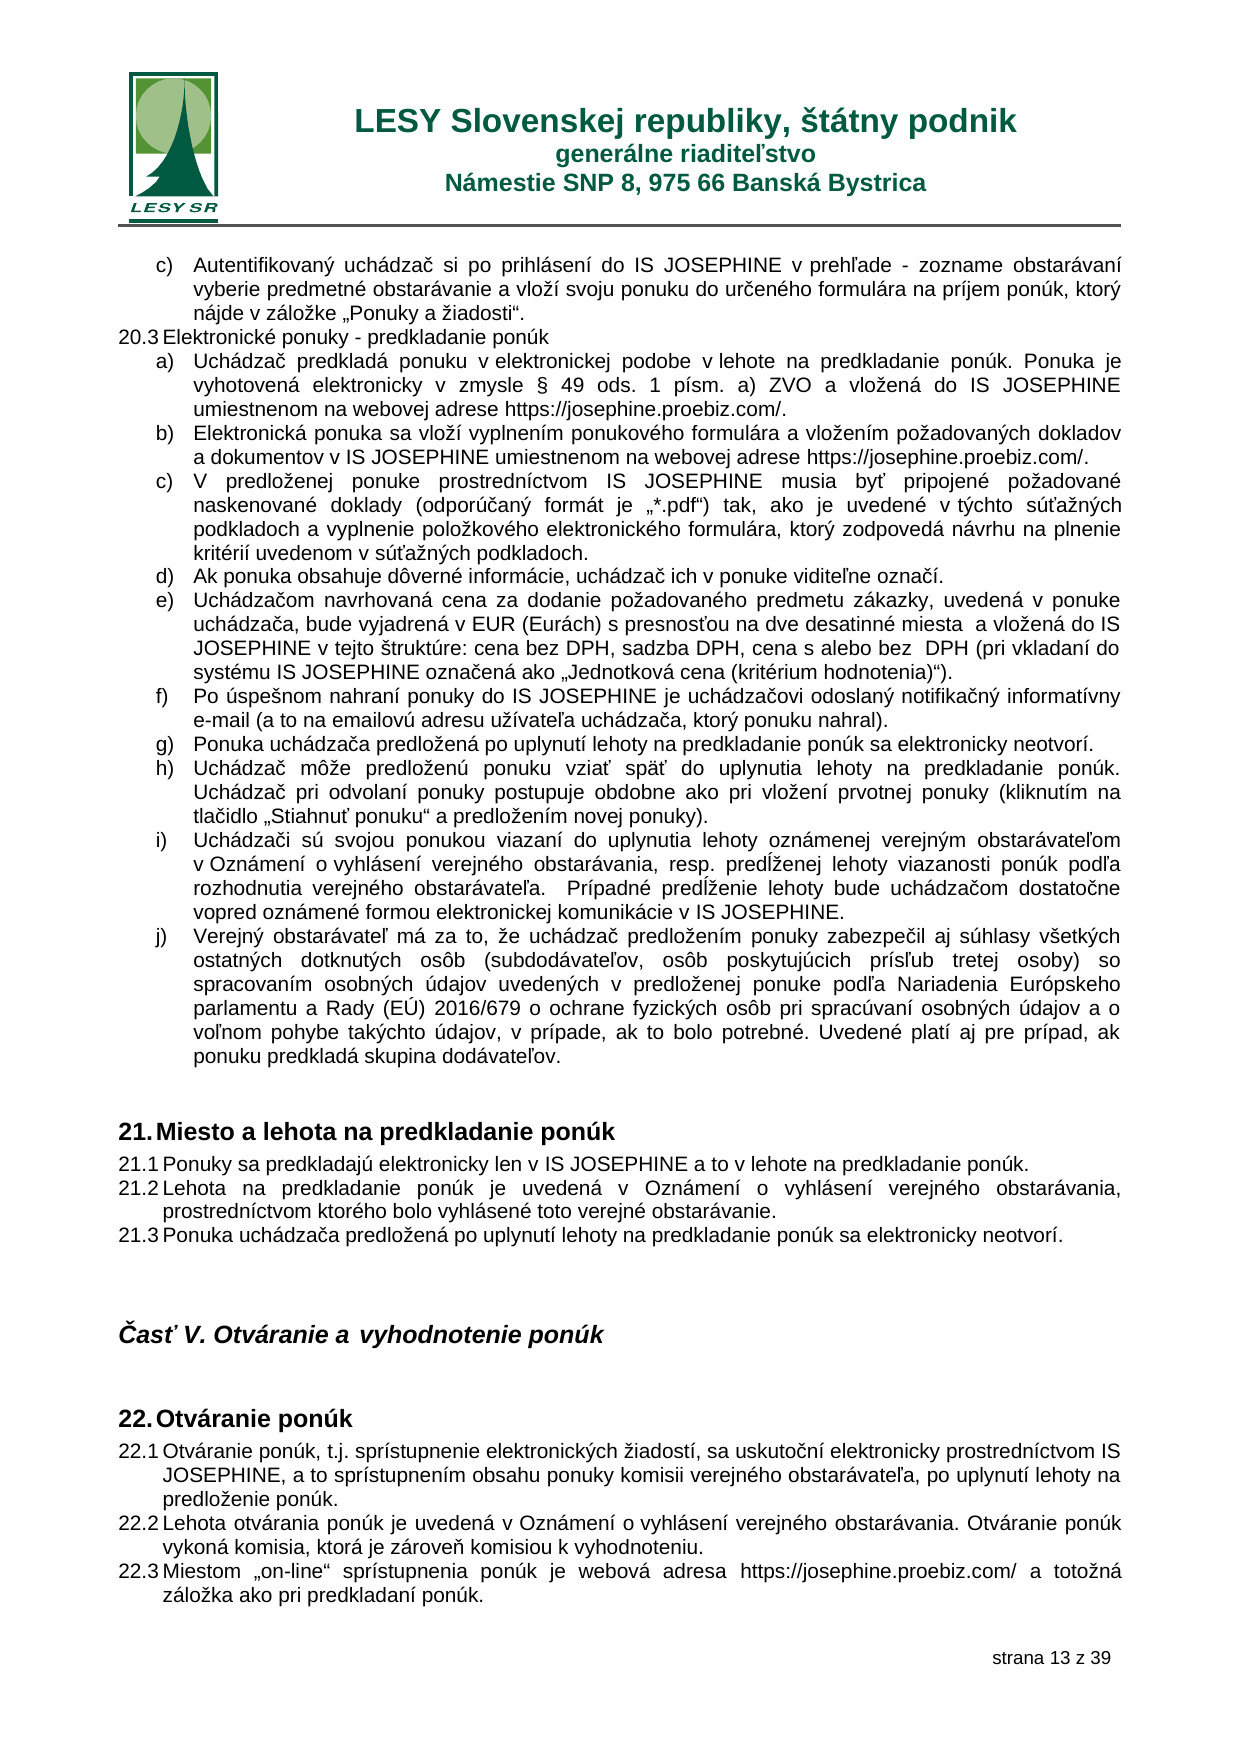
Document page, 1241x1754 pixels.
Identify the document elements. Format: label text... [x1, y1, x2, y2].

list Uchádzačom navrhovaná cena za dodanie požadovaného predmetu zákazky, uvedená v ponuke uchádzača, bude vyjadrená v EUR (Eurách) s presnosťou na dve desatinné miesta a vložená do IS JOSEPHINE v tejto štruktúre: cena bez DPH, sadzba DPH, cena s alebo bez DPH (pri vkladaní do systému IS JOSEPHINE označená ako „Jednotková cena (kritérium hodnotenia)“). [156, 588, 1122, 684]
list Verejný obstarávateľ má za to, že uchádzač predložením ponuky zabezpečil aj súhlasy všetkých ostatných dotknutých osôb (subdodávateľov, osôb poskytujúcich prísľub tretej osoby) so spracovaním osobných údajov uvedených v predloženej ponuke podľa Nariadenia Európskeho parlamentu a Rady (EÚ) 2016/679 o ochrane fyzických osôb pri spracúvaní osobných údajov a o voľnom pohybe takýchto údajov, v prípade, ak to bolo potrebné. Uvedené platí aj pre prípad, ak ponuku predkladá skupina dodávateľov. [156, 924, 1122, 1067]
list Miestom „on-line“ sprístupnenia ponúk je webová adresa https://josephine.proebiz.com/ a totožná záložka ako pri predkladaní ponúk. [118, 1559, 1122, 1607]
list Ponuka uchádzača predložená po uplynutí lehoty na predkladanie ponúk sa elektronicky neotvorí. [118, 1223, 1122, 1247]
subtitle Časť V. Otváranie a vyhodnotenie ponúk [118, 1320, 1122, 1349]
list Lehota otvárania ponúk je uvedená v Oznámení o vyhlásení verejného obstarávania. Otváranie ponúk vykoná komisia, ktorá je zároveň komisiou k vyhodnoteniu. [118, 1511, 1122, 1559]
list Ponuky sa predkladajú elektronicky len v IS JOSEPHINE a to v lehote na predkladanie ponúk. [118, 1151, 1122, 1175]
subtitle Miesto a lehota na predkladanie ponúk [118, 1116, 1122, 1145]
list Uchádzači sú svojou ponukou viazaní do uplynutia lehoty oznámenej verejným obstarávateľom v Oznámení o vyhlásení verejného obstarávania, resp. predĺženej lehoty viazanosti ponúk podľa rozhodnutia verejného obstarávateľa. Prípadné predĺženie lehoty bude uchádzačom dostatočne vopred oznámené formou elektronickej komunikácie v IS JOSEPHINE. [156, 828, 1122, 924]
list Lehota na predkladanie ponúk je uvedená v Oznámení o vyhlásení verejného obstarávania, prostredníctvom ktorého bolo vyhlásené toto verejné obstarávanie. [118, 1175, 1122, 1223]
list Ak ponuka obsahuje dôverné informácie, uchádzač ich v ponuke viditeľne označí. [156, 564, 1122, 588]
list Uchádzač predkladá ponuku v elektronickej podobe v lehote na predkladanie ponúk. Ponuka je vyhotovená elektronicky v zmysle § 49 ods. 1 písm. a) ZVO a vložená do IS JOSEPHINE umiestnenom na webovej adrese https://josephine.proebiz.com/. [156, 349, 1122, 421]
list Elektronická ponuka sa vloží vyplnením ponukového formulára a vložením požadovaných dokladov a dokumentov v IS JOSEPHINE umiestnenom na webovej adrese https://josephine.proebiz.com/. [156, 421, 1122, 468]
list Ponuka uchádzača predložená po uplynutí lehoty na predkladanie ponúk sa elektronicky neotvorí. [156, 732, 1122, 756]
list Autentifikovaný uchádzač si po prihlásení do IS JOSEPHINE v prehľade - zozname obstarávaní vyberie predmetné obstarávanie a vloží svoju ponuku do určeného formulára na príjem ponúk, ktorý nájde v záložke „Ponuky a žiadosti“. [156, 253, 1122, 325]
subtitle Otváranie ponúk [118, 1404, 1122, 1433]
list Otváranie ponúk, t.j. sprístupnenie elektronických žiadostí, sa uskutoční elektronicky prostredníctvom IS JOSEPHINE, a to sprístupnením obsahu ponuky komisii verejného obstarávateľa, po uplynutí lehoty na predloženie ponúk. [118, 1439, 1122, 1511]
list Elektronické ponuky - predkladanie ponúk [118, 325, 1122, 349]
list Po úspešnom nahraní ponuky do IS JOSEPHINE je uchádzačovi odoslaný notifikačný informatívny e-mail (a to na emailovú adresu užívateľa uchádzača, ktorý ponuku nahral). [156, 684, 1122, 732]
list Uchádzač môže predloženú ponuku vziať späť do uplynutia lehoty na predkladanie ponúk. Uchádzač pri odvolaní ponuky postupuje obdobne ako pri vložení prvotnej ponuky (kliknutím na tlačidlo „Stiahnuť ponuku“ a predložením novej ponuky). [156, 756, 1122, 828]
list V predloženej ponuke prostredníctvom IS JOSEPHINE musia byť pripojené požadované naskenované doklady (odporúčaný formát je „*.pdf“) tak, ako je uvedené v týchto súťažných podkladoch a vyplnenie položkového elektronického formulára, ktorý zodpovedá návrhu na plnenie kritérií uvedenom v súťažných podkladoch. [156, 468, 1122, 564]
